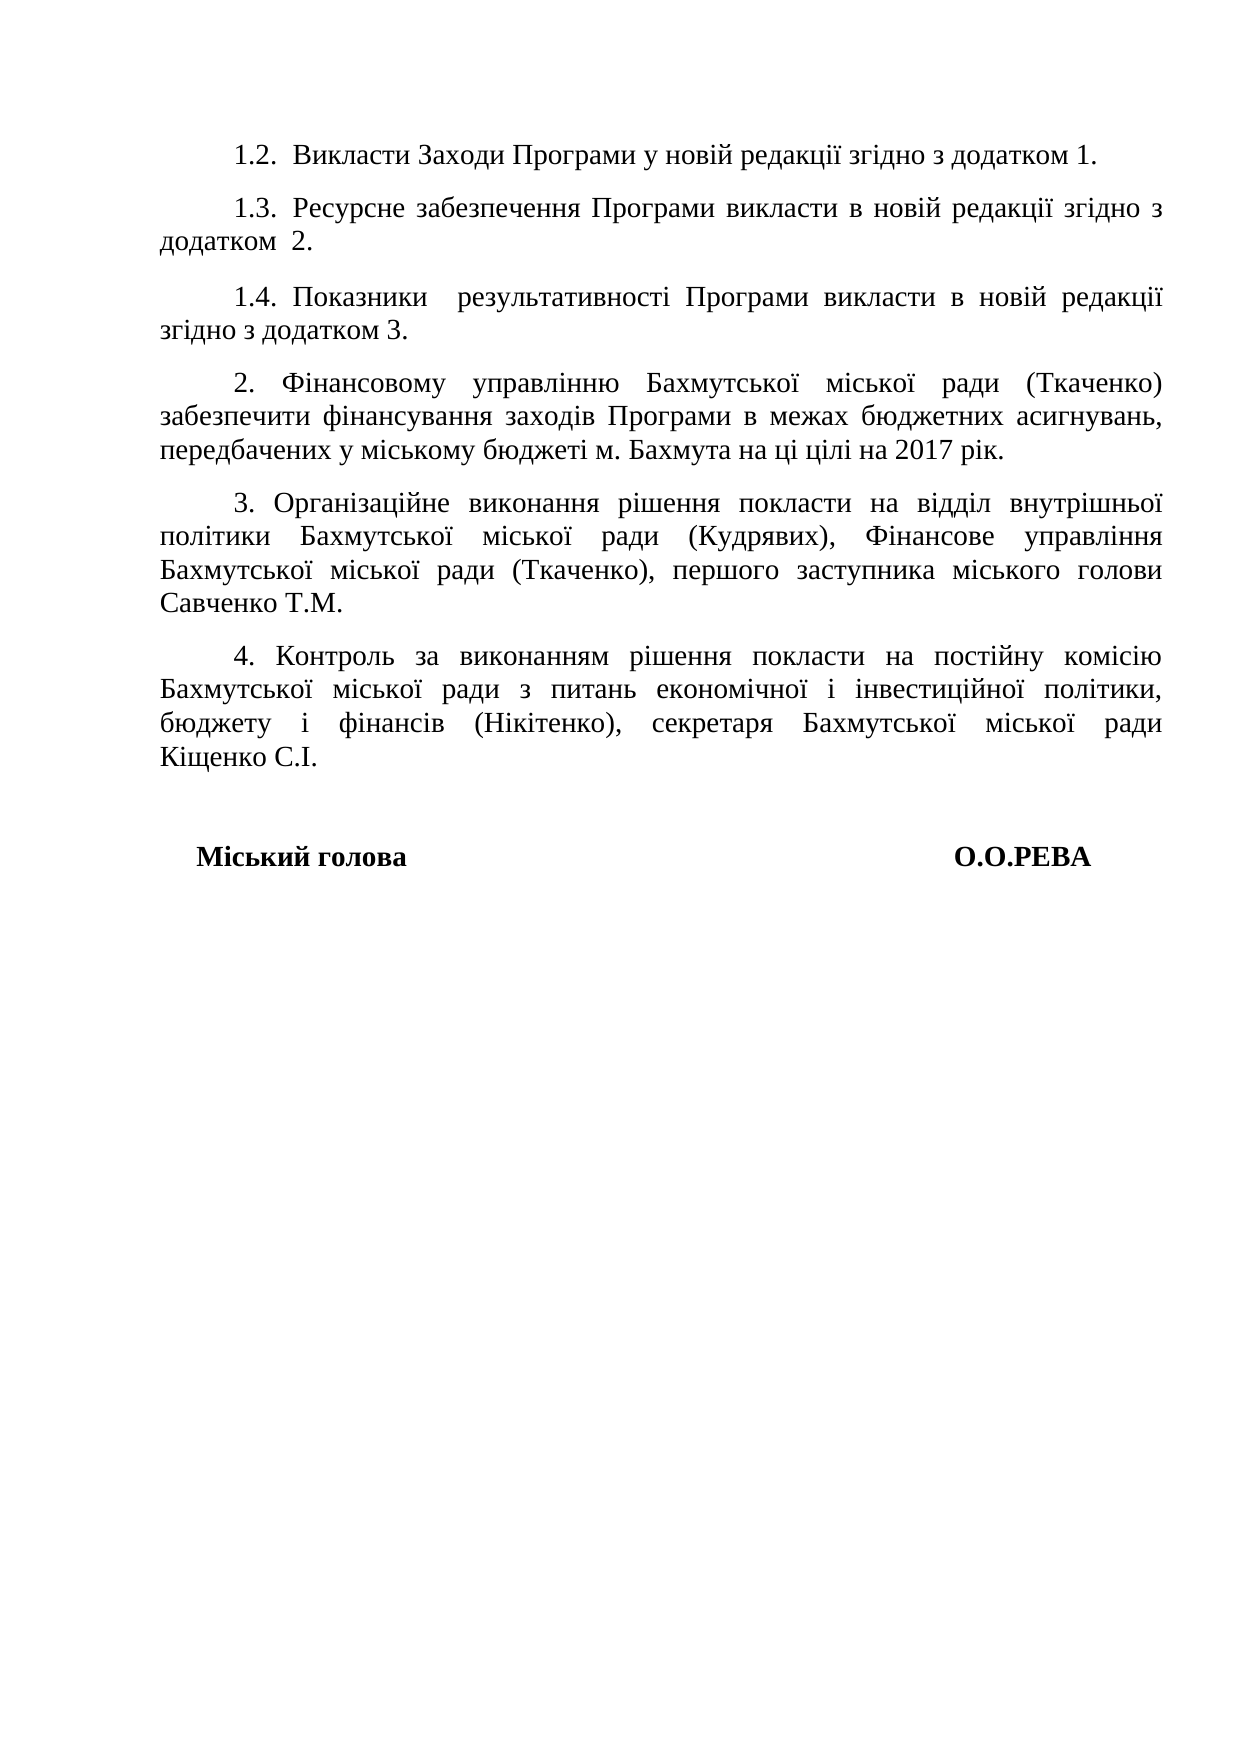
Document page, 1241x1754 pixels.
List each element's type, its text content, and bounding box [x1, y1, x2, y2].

list Показники результативності Програми викласти в новій редакції згідно з додатком 3. [159, 279, 1163, 346]
text 2. Фінансовому управлінню Бахмутської міської ради (Ткаченко) забезпечити фінансування заходів Програми в межах бюджетних асигнувань, передбачених у міському бюджеті м. Бахмута на ці цілі на 2017 рік. [159, 365, 1163, 466]
text 3. Організаційне виконання рішення покласти на відділ внутрішньої політики Бахмутської міської ради (Кудрявих), Фінансове управління Бахмутської міської ради (Ткаченко), першого заступника міського голови Савченко Т.М. [159, 485, 1163, 619]
text Міський голова О.О.РЕВА [159, 839, 1183, 873]
list Ресурсне забезпечення Програми викласти в новій редакції згідно з додатком 2. [159, 190, 1163, 257]
list Викласти Заходи Програми у новій редакції згідно з додатком 1. [159, 137, 1163, 171]
text 4. Контроль за виконанням рішення покласти на постійну комісію Бахмутської міської ради з питань економічної і інвестиційної політики, бюджету і фінансів (Нікітенко), секретаря Бахмутської міської ради Кіщенко С.І. [159, 638, 1163, 772]
